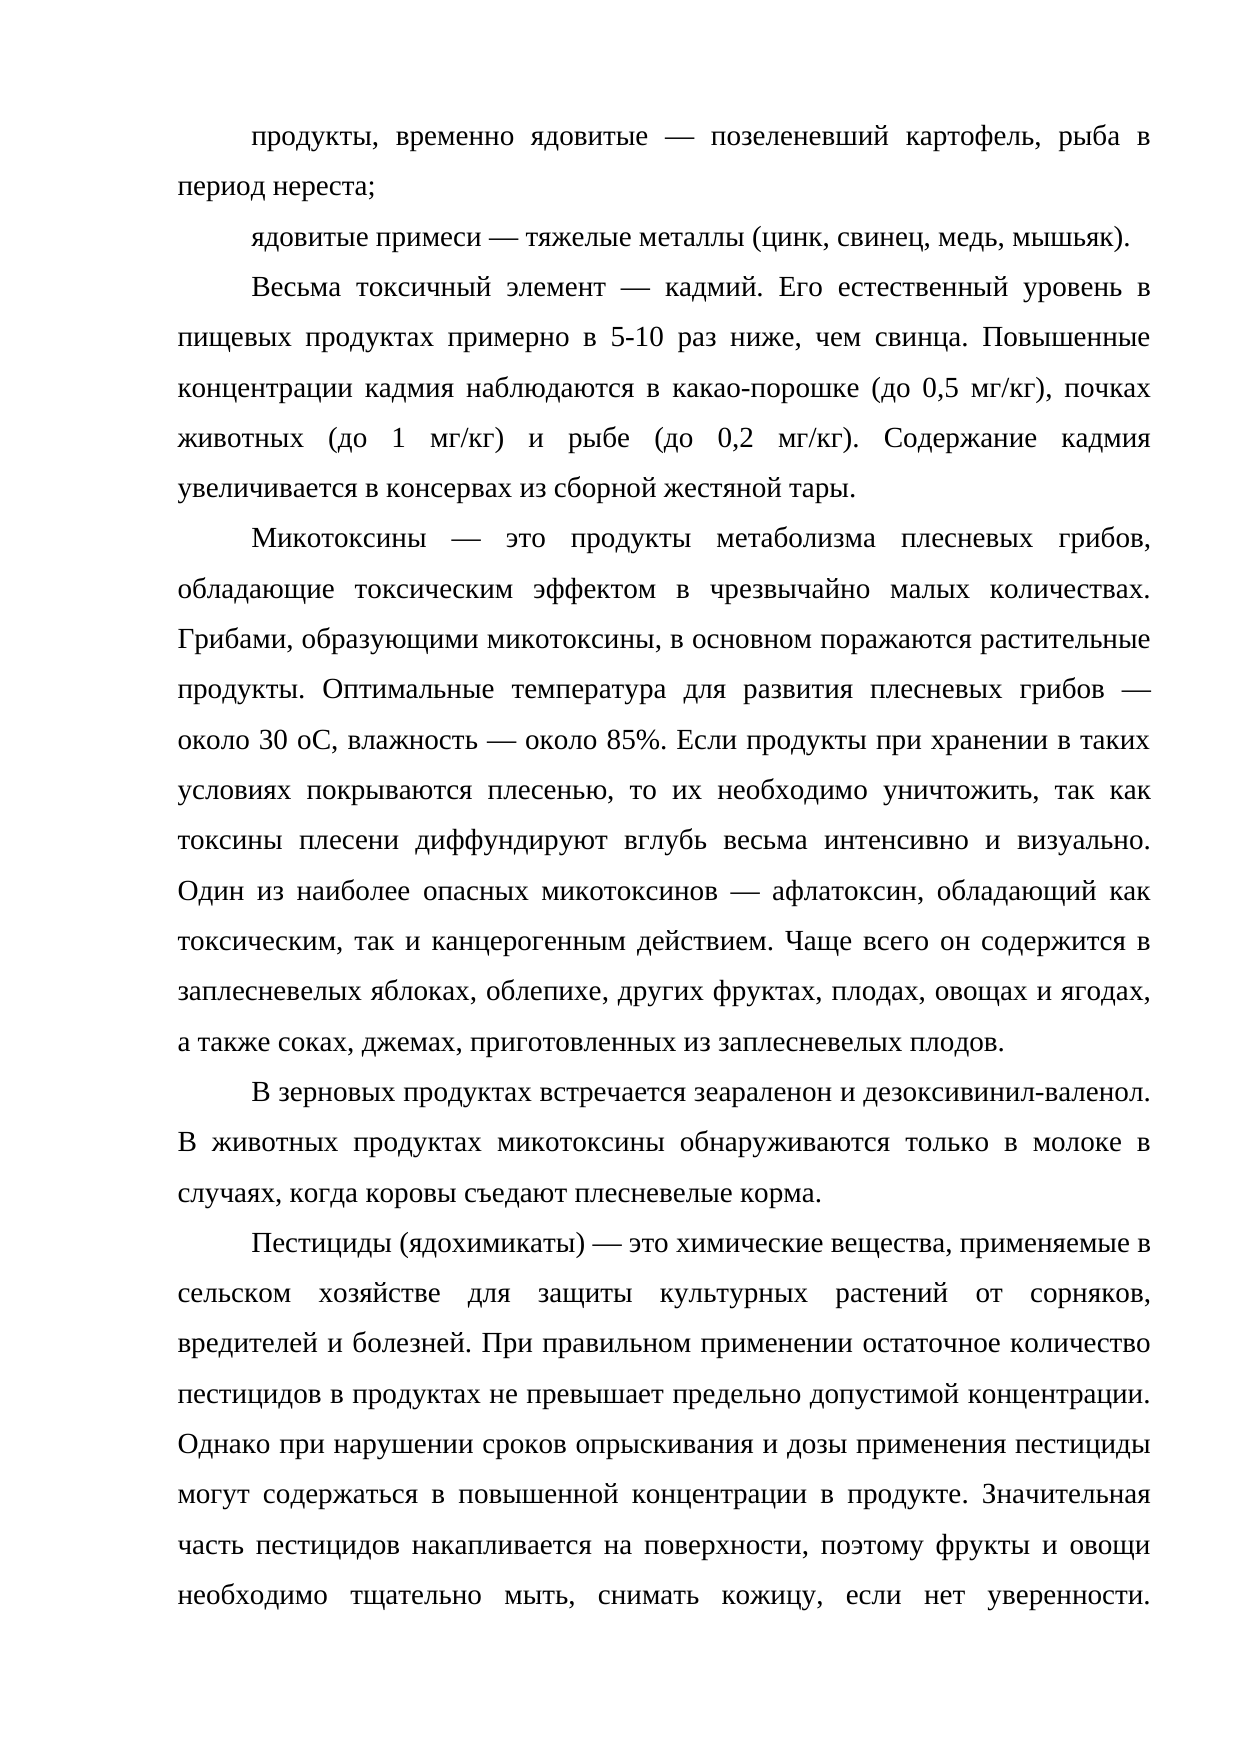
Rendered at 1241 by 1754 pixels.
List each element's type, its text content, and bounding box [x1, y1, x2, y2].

text Весьма токсичный элемент — кадмий. Его естественный уровень в пищевых продуктах примерно в 5-10 раз ниже, чем свинца. Повышенные концентрации кадмия наблюдаются в какао-порошке (до 0,5 мг/кг), почках животных (до 1 мг/кг) и рыбе (до 0,2 мг/кг). Содержание кадмия увеличивается в консервах из сборной жестяной тары. [177, 269, 1152, 504]
text продукты, временно ядовитые — позеленевший картофель, рыба в период нереста; [177, 118, 1152, 202]
text Микотоксины — это продукты метаболизма плесневых грибов, обладающие токсическим эффектом в чрезвычайно малых количествах. Грибами, образующими микотоксины, в основном поражаются растительные продукты. Оптимальные температура для развития плесневых грибов — около 30 оС, влажность — около 85%. Если продукты при хранении в таких условиях покрываются плесенью, то их необходимо уничтожить, так как токсины плесени диффундируют вглубь весьма интенсивно и визуально. Один из наиболее опасных микотоксинов — афлатоксин, обладающий как токсическим, так и канцерогенным действием. Чаще всего он содержится в заплесневелых яблоках, облепихе, других фруктах, плодах, овощах и ягодах, а также соках, джемах, приготовленных из заплесневелых плодов. [177, 521, 1152, 1057]
text ядовитые примеси — тяжелые металлы (цинк, свинец, медь, мышьяк). [177, 219, 1152, 252]
text В зерновых продуктах встречается зеараленон и дезоксивинил-валенол. В животных продуктах микотоксины обнаруживаются только в молоке в случаях, когда коровы съедают плесневелые корма. [177, 1074, 1152, 1208]
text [177, 1225, 1152, 1611]
